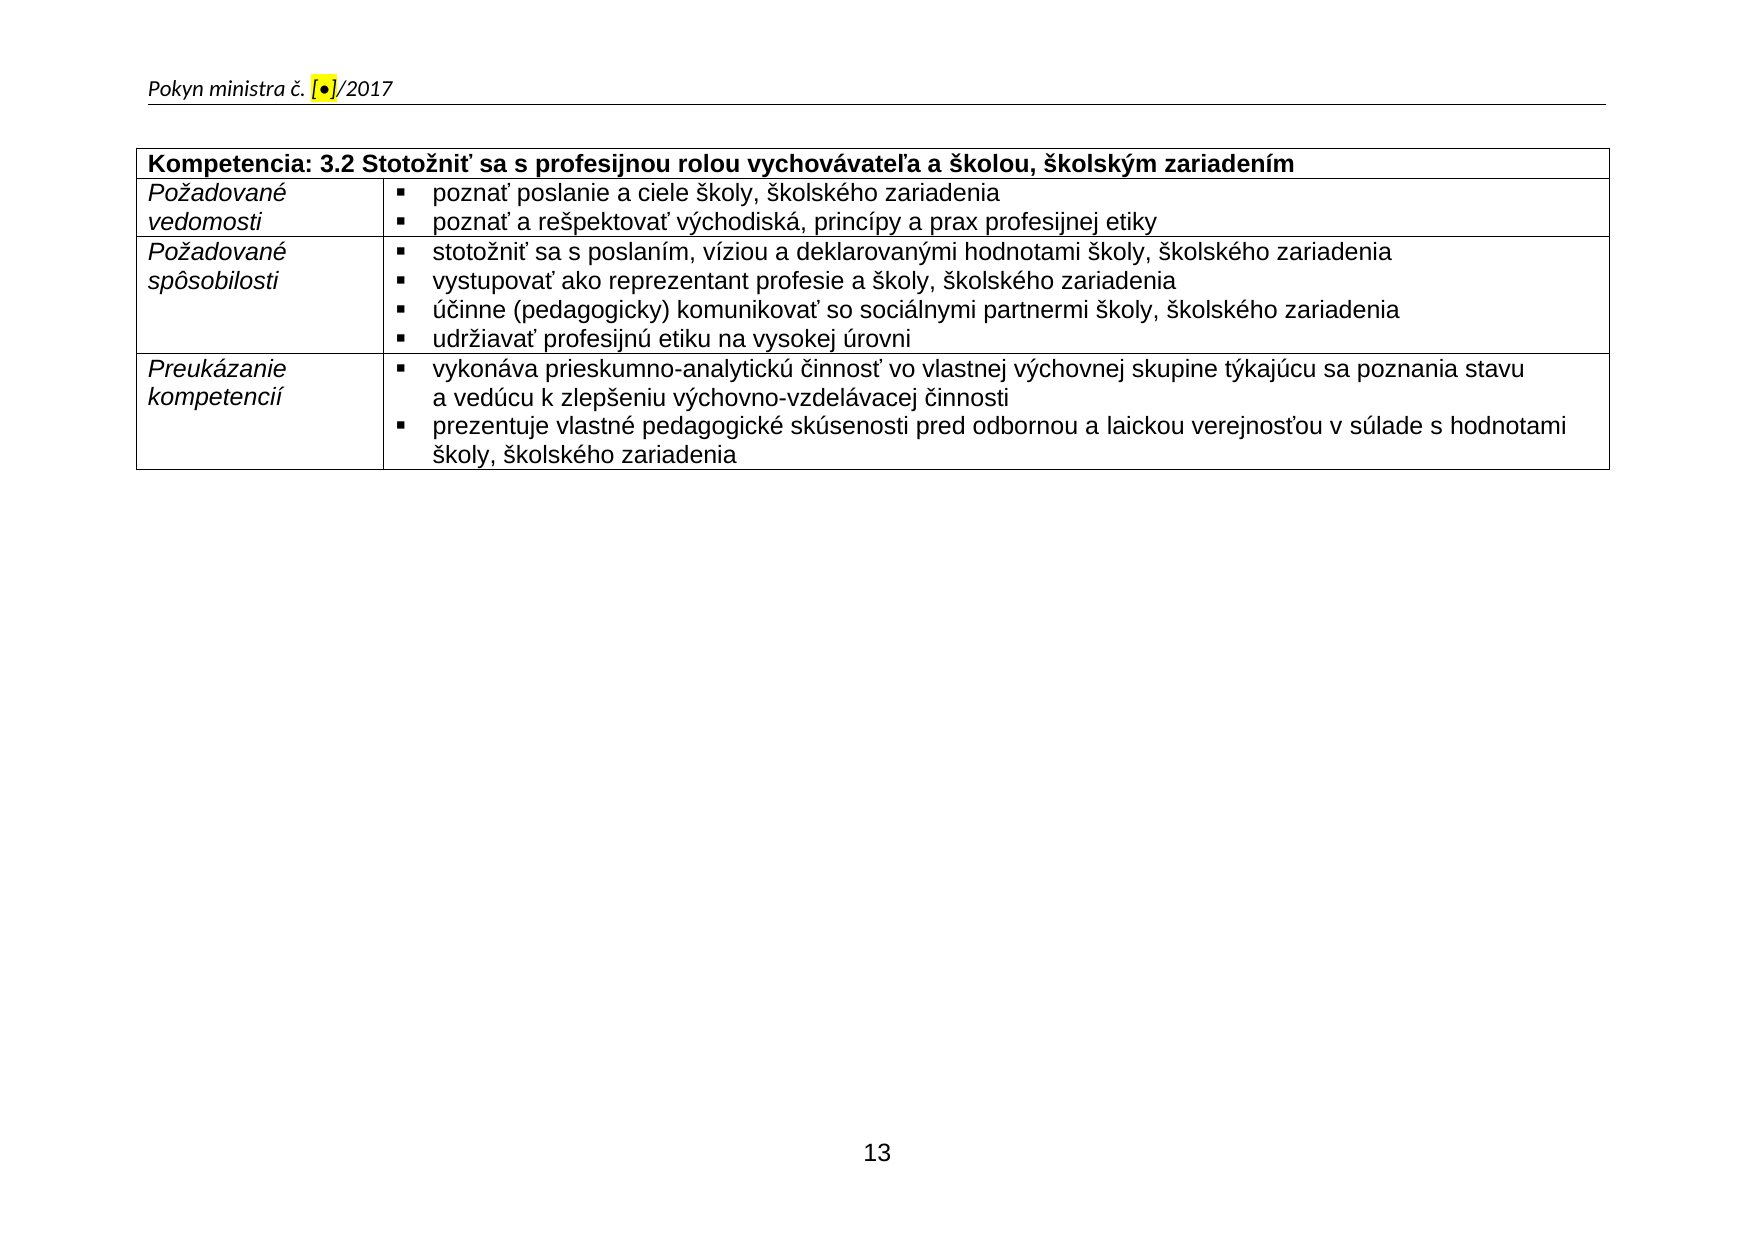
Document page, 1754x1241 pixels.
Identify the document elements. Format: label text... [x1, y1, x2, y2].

table_cell Preukázanie kompetencií [137, 354, 383, 469]
table_cell stotožniť sa s poslaním, víziou a deklarovanými hodnotami školy, školského zariadenia vystupovať ako reprezentant profesie a školy, školského zariadenia účinne (pedagogicky) komunikovať so sociálnymi partnermi školy, školského zariadenia udržiavať profesijnú etiku na vysokej úrovni [384, 237, 1609, 353]
table_cell Kompetencia: 3.2 Stotožniť sa s profesijnou rolou vychovávateľa a školou, školským zariadením [137, 149, 1609, 177]
table_cell Požadované spôsobilosti [137, 237, 383, 353]
table_cell Požadované vedomosti [137, 179, 383, 236]
table_cell poznať poslanie a ciele školy, školského zariadenia poznať a rešpektovať východiská, princípy a prax profesijnej etiky [384, 179, 1609, 236]
table_cell vykonáva prieskumno-analytickú činnosť vo vlastnej výchovnej skupine týkajúcu sa poznania stavu a vedúcu k zlepšeniu výchovno-vzdelávacej činnosti prezentuje vlastné pedagogické skúsenosti pred odbornou a laickou verejnosťou v súlade s hodnotami školy, školského zariadenia [384, 354, 1609, 469]
